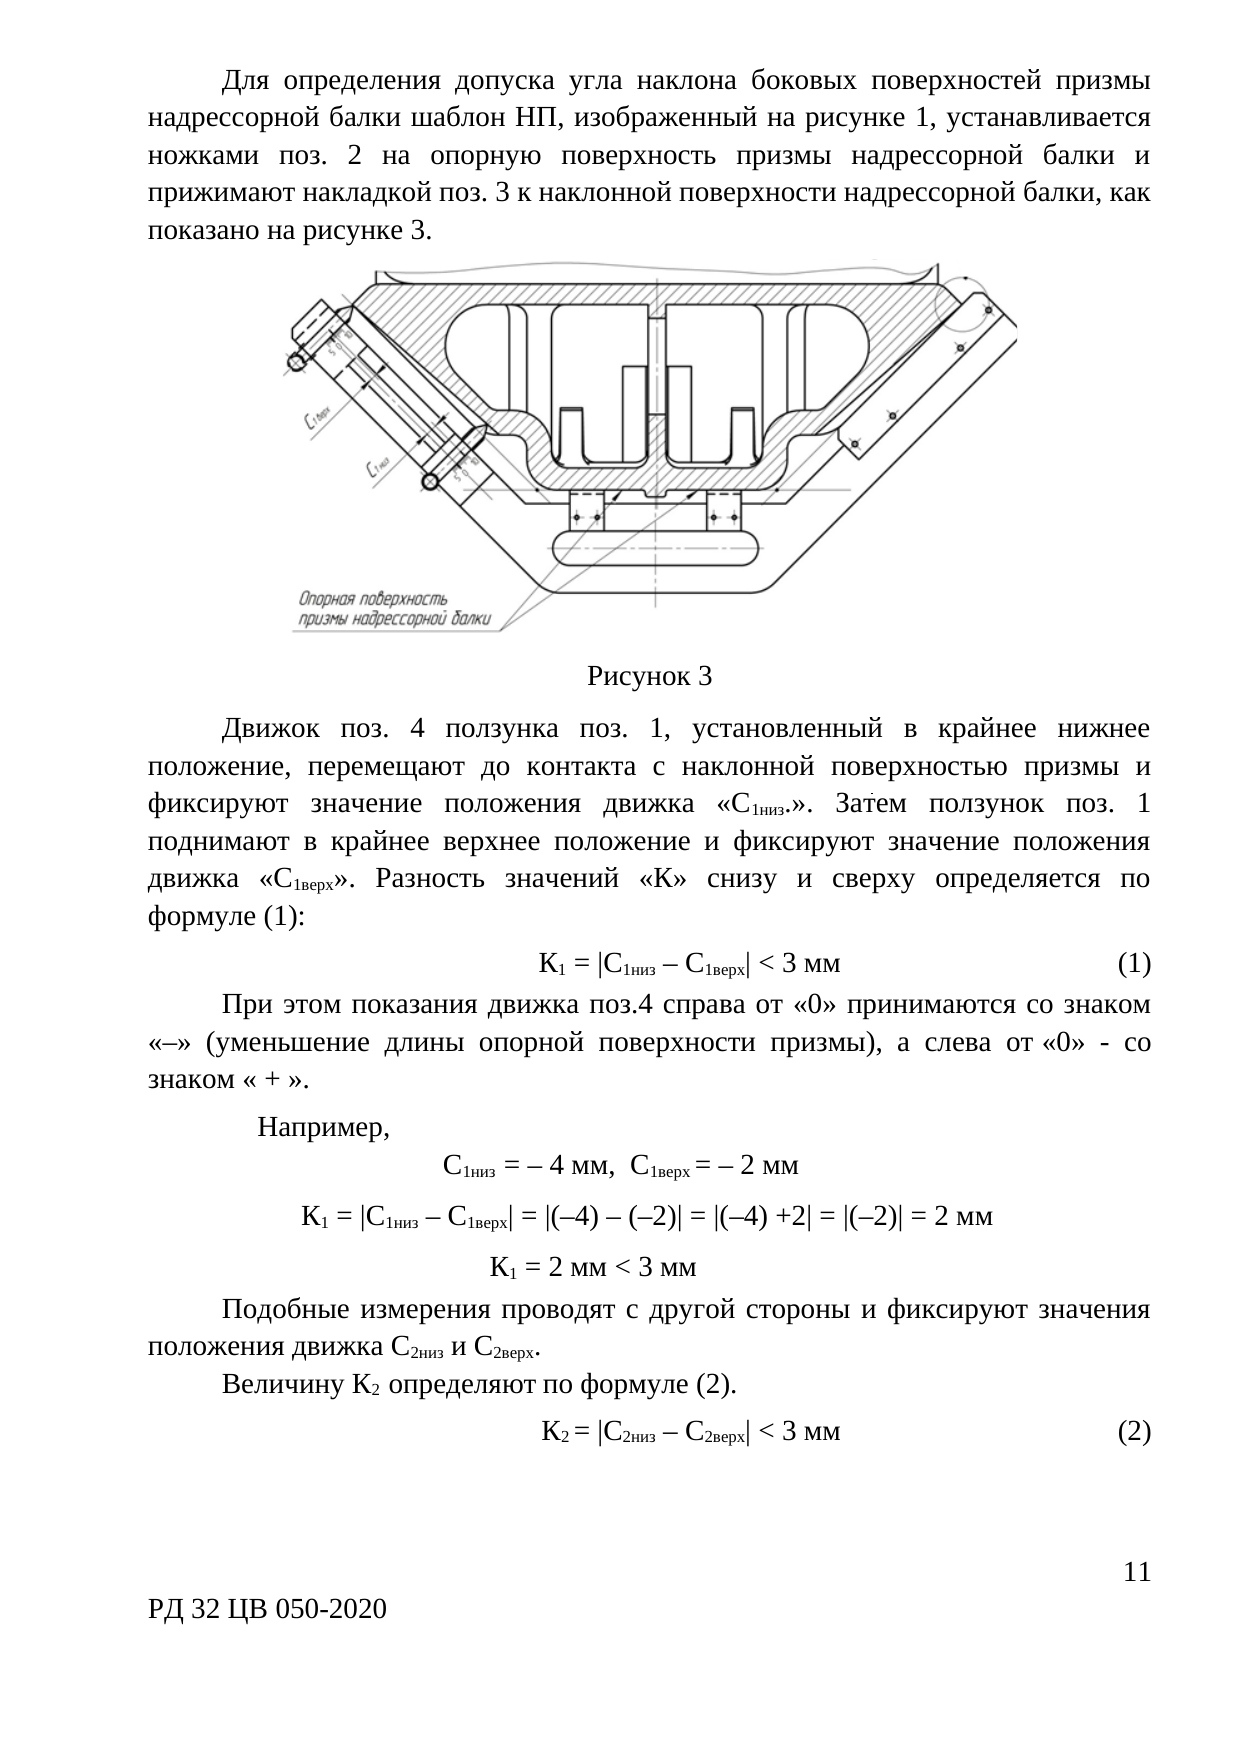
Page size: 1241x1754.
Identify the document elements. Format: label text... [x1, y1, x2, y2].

text К1 = 2 мм < 3 мм [148, 1249, 1152, 1283]
text С1низ = – 4 мм, С1верх = – 2 мм [369, 1147, 1152, 1181]
text При этом показания движка поз.4 справа от «0» принимаются со знаком «–» (уменьшение длины опорной поверхности призмы), а слева от «0» - со знаком « + ». [148, 984, 1152, 1096]
text Например, [148, 1109, 1152, 1142]
text Для определения допуска угла наклона боковых поверхностей призмы надрессорной балки шаблон НП, изображенный на рисунке 1, устанавливается ножками поз. 2 на опорную поверхность призмы надрессорной балки и прижимают накладкой поз. 3 к наклонной поверхности надрессорной балки, как показано на рисунке 3. [148, 59, 1152, 247]
text Величину К2 определяют по формуле (2). [148, 1363, 1152, 1401]
text К1 = |С1низ – С1верх| < 3 мм (1) [148, 945, 1152, 979]
text К2 = |С2низ – С2верх| < 3 мм (2) [148, 1413, 1152, 1447]
picture [282, 259, 1018, 642]
text РД 32 ЦВ 050-2020 [148, 1588, 1152, 1626]
text 11 [148, 1554, 1152, 1588]
text К1 = |С1низ – С1верх| = |(–4) – (–2)| = |(–4) +2| = |(–2)| = 2 мм [148, 1198, 1152, 1232]
text Подобные измерения проводят с другой стороны и фиксируют значения положения движка С2низ и С2верх. [148, 1288, 1152, 1363]
text Рисунок 3 [148, 658, 1152, 691]
text Движок поз. 4 ползунка поз. 1, установленный в крайнее нижнее положение, перемещают до контакта с наклонной поверхностью призмы и фиксируют значение положения движка «С1низ.». Затем ползунок поз. 1 поднимают в крайнее верхнее положение и фиксируют значение положения движка «С1верх». Разность значений «К» снизу и сверху определяется по формуле (1): [148, 708, 1152, 933]
